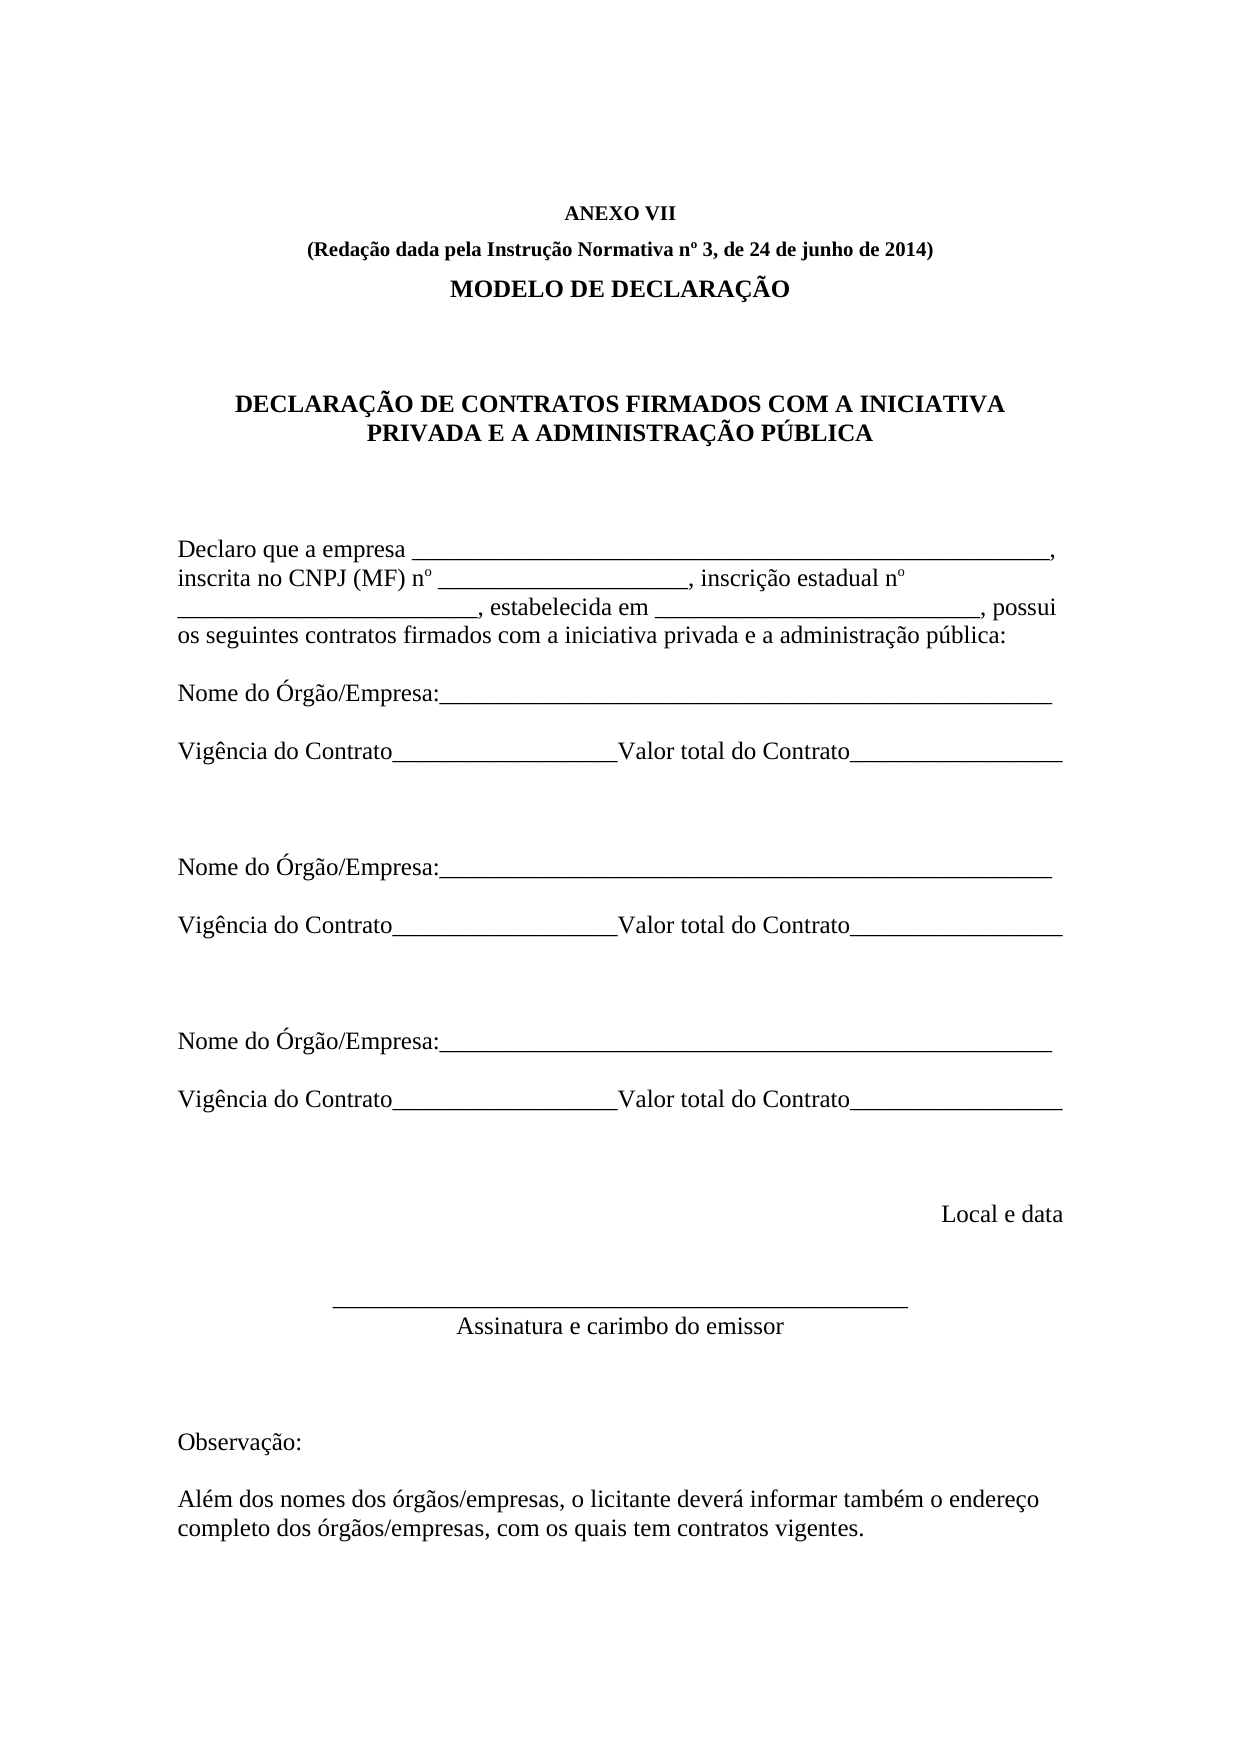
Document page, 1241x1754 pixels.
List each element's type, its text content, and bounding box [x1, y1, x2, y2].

text Assinatura e carimbo do emissor [177, 1311, 1063, 1339]
text Vigência do Contrato__________________Valor total do Contrato_________________ [177, 736, 1063, 765]
text Nome do Órgão/Empresa:_________________________________________________ [177, 678, 1063, 707]
text (Redação dada pela Instrução Normativa nº 3, de 24 de junho de 2014) [177, 237, 1063, 261]
text ANEXO VII [177, 201, 1063, 225]
text Vigência do Contrato__________________Valor total do Contrato_________________ [177, 1084, 1063, 1112]
text Declaro que a empresa ___________________________________________________, inscrita no CNPJ (MF) no ____________________, inscrição estadual no ________________________, estabelecida em __________________________, possui os seguintes contratos firmados com a iniciativa privada e a administração pública: [177, 534, 1063, 649]
text Vigência do Contrato__________________Valor total do Contrato_________________ [177, 910, 1063, 939]
text Nome do Órgão/Empresa:_________________________________________________ [177, 1026, 1063, 1054]
text DECLARAÇÃO DE CONTRATOS FIRMADOS COM A INICIATIVA PRIVADA E A ADMINISTRAÇÃO PÚBLICA [177, 389, 1063, 447]
text MODELO DE DECLARAÇÃO [177, 274, 1063, 302]
text Além dos nomes dos órgãos/empresas, o licitante deverá informar também o endereço completo dos órgãos/empresas, com os quais tem contratos vigentes. [177, 1484, 1063, 1542]
text ______________________________________________ [177, 1282, 1063, 1311]
text Nome do Órgão/Empresa:_________________________________________________ [177, 852, 1063, 881]
text Local e data [177, 1199, 1063, 1228]
text Observação: [177, 1427, 1063, 1455]
